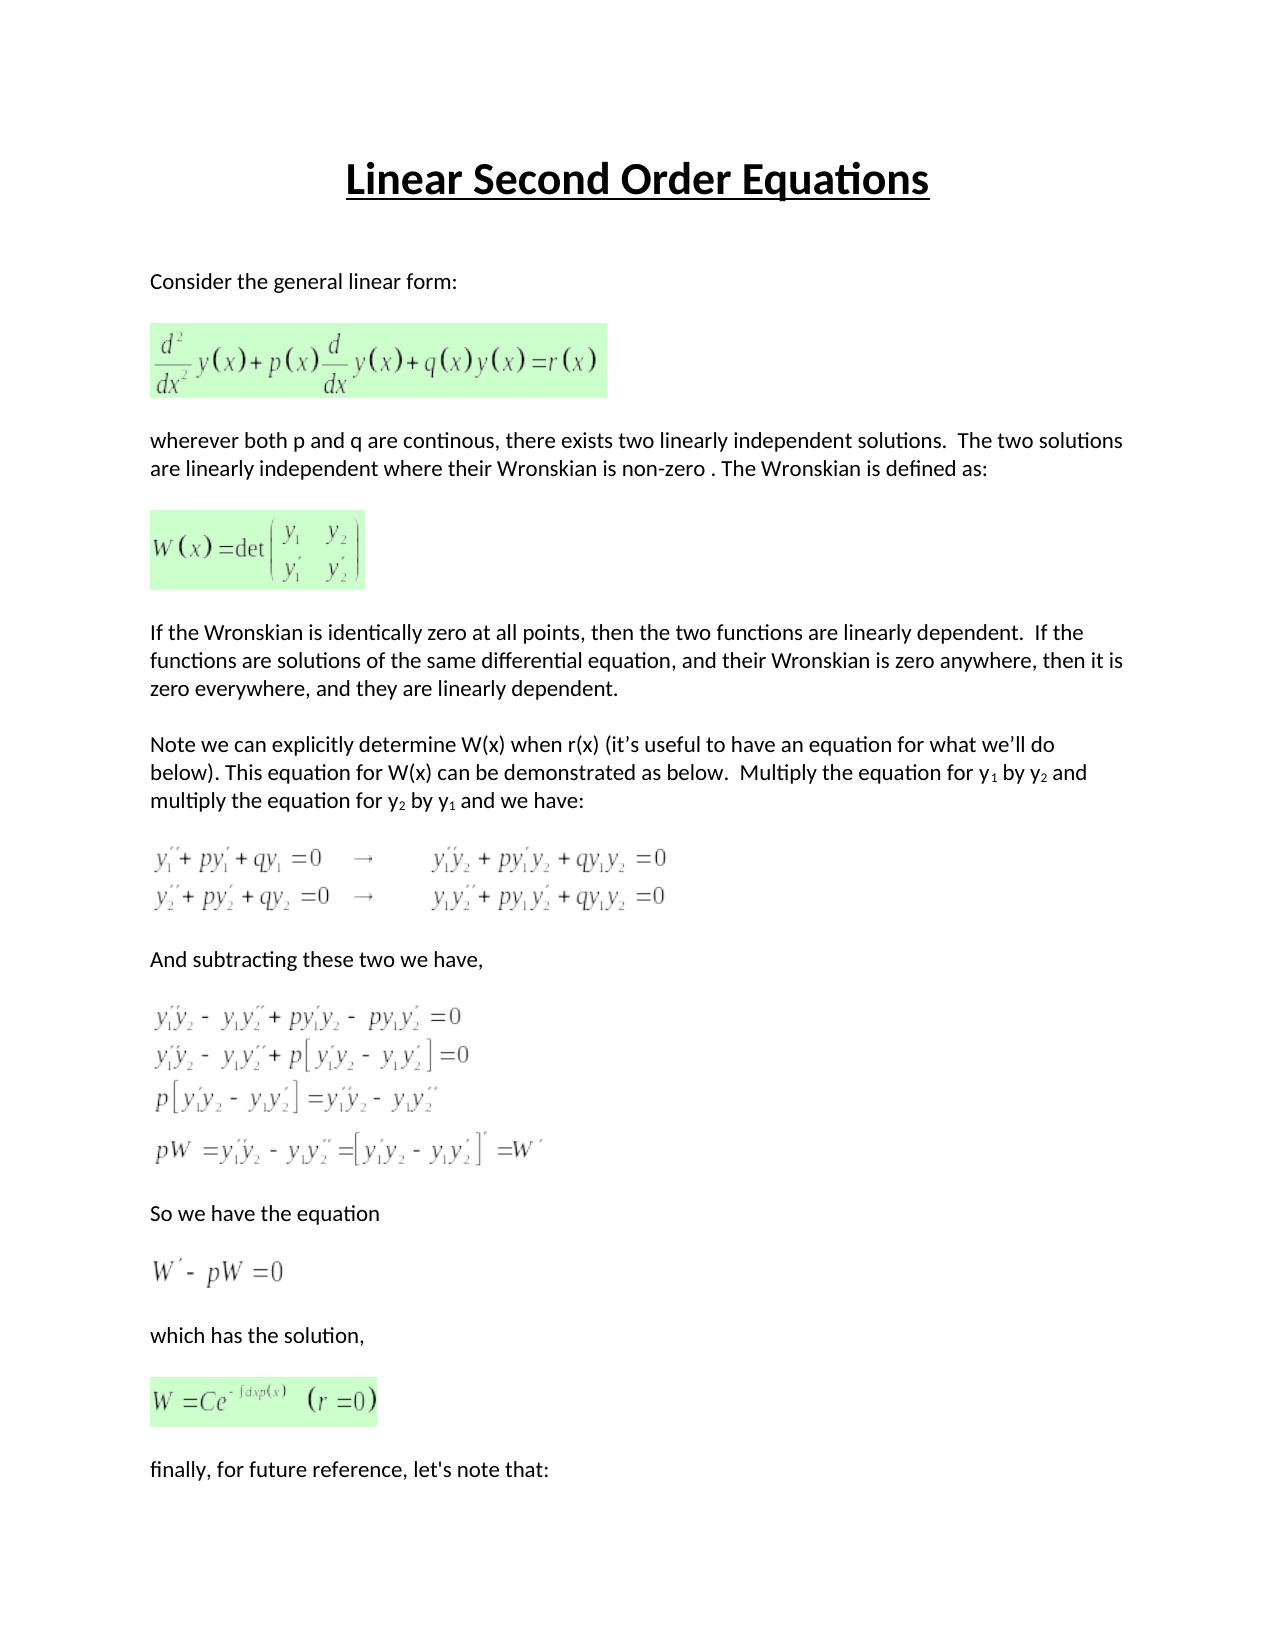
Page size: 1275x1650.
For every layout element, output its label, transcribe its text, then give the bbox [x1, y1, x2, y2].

text If the Wronskian is identically zero at all points, then the two functions are linearly dependent. If the functions are solutions of the same differential equation, and their Wronskian is zero anywhere, then it is zero everywhere, and they are linearly dependent. [150, 618, 1125, 702]
text And subtracting these two we have, [150, 945, 1125, 973]
text Note we can explicitly determine W(x) when r(x) (it’s useful to have an equation for what we’ll do below). This equation for W(x) can be demonstrated as below. Multiply the equation for y1 by y2 and multiply the equation for y2 by y1 and we have: [150, 730, 1125, 814]
text Linear Second Order Equations [150, 150, 1125, 206]
text finally, for future reference, let's note that: [150, 1455, 1125, 1483]
text So we have the equation [150, 1199, 1125, 1227]
text Consider the general linear form: [150, 267, 1125, 295]
text wherever both p and q are continous, there exists two linearly independent solutions. The two solutions are linearly independent where their Wronskian is non-zero . The Wronskian is defined as: [150, 426, 1125, 482]
text which has the solution, [150, 1321, 1125, 1349]
